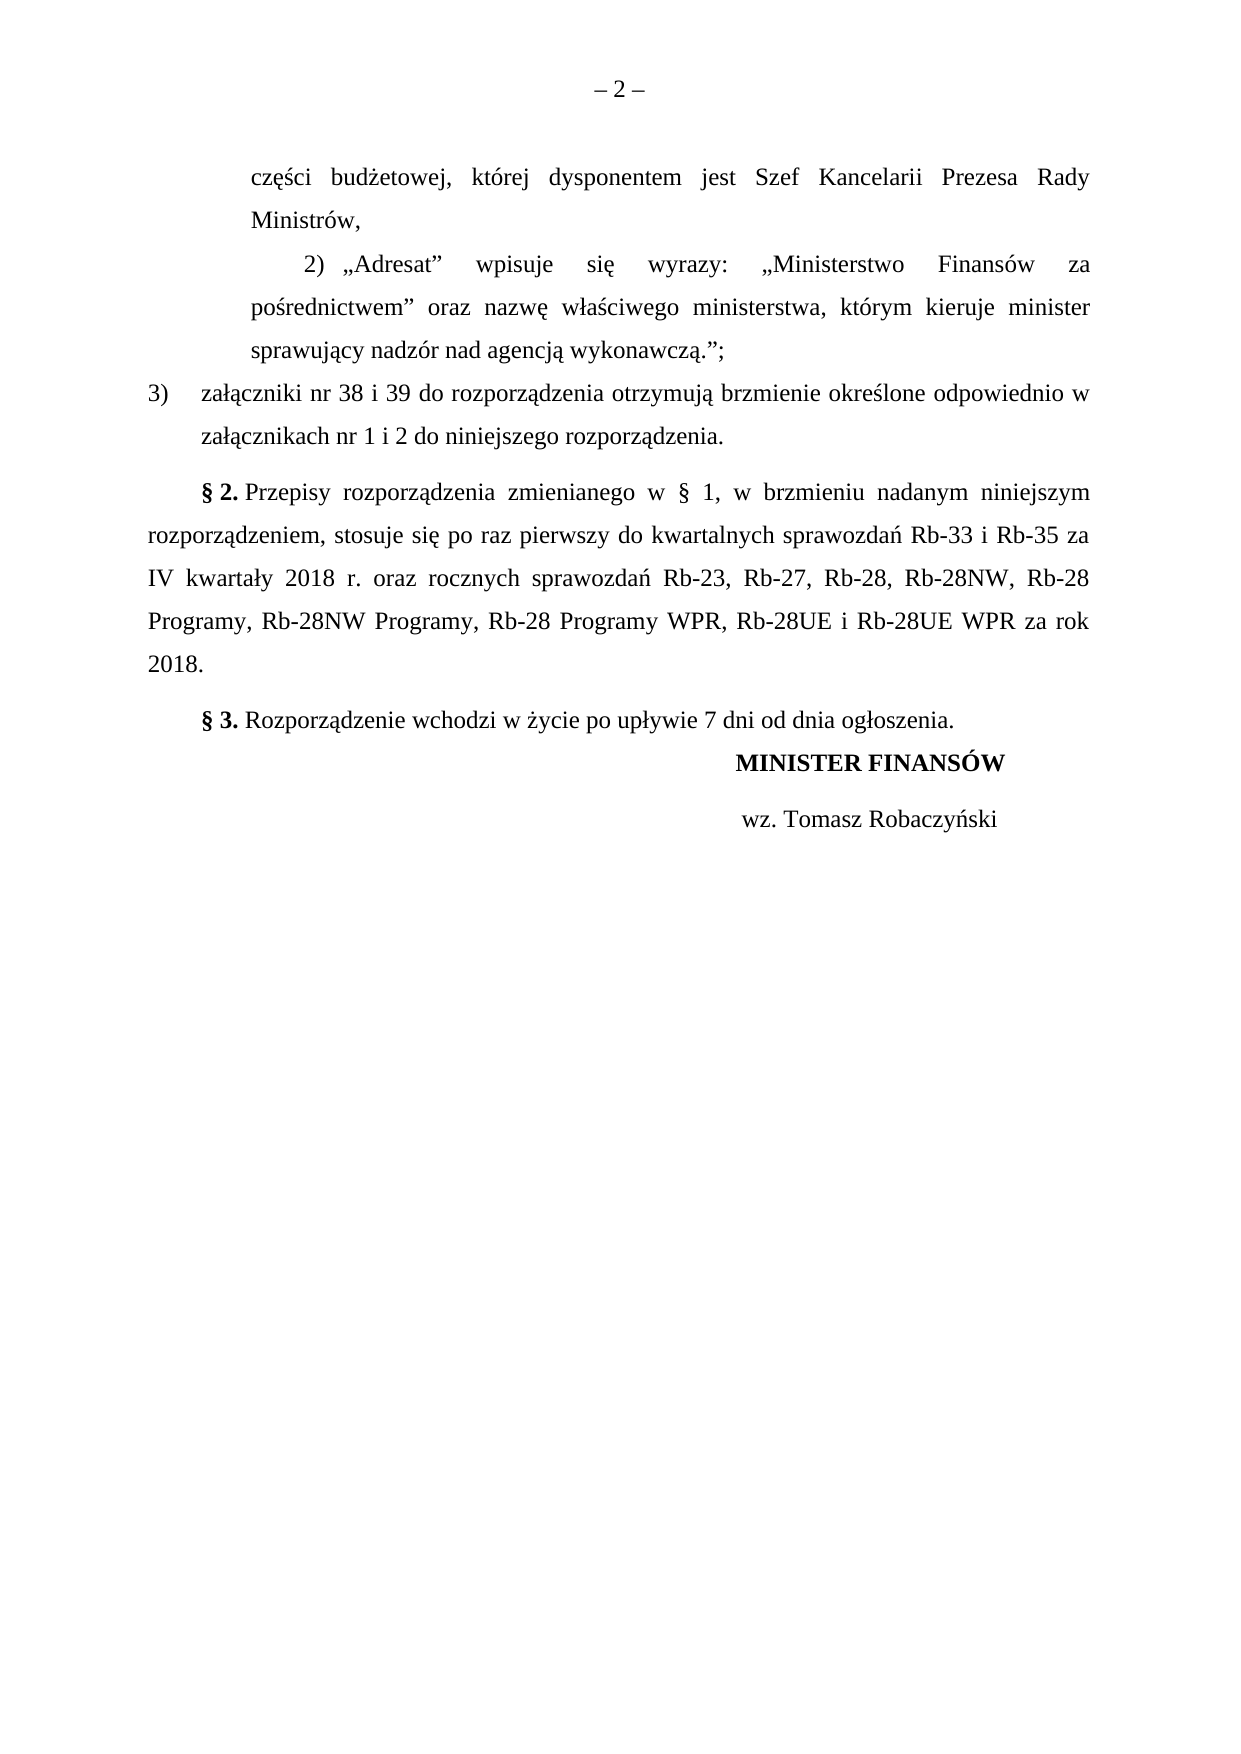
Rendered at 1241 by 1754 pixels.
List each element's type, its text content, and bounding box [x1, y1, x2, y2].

text MINISTER FINANSÓW [650, 748, 1091, 777]
text wz. Tomasz Robaczyński [148, 804, 1091, 832]
text 2) „Adresat” wpisuje się wyrazy: „Ministerstwo Finansów za pośrednictwem” oraz nazwę właściwego ministerstwa, którym kieruje minister sprawujący nadzór nad agencją wykonawczą.”; [251, 249, 1091, 364]
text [251, 162, 1091, 234]
text 3) załączniki nr 38 i 39 do rozporządzenia otrzymują brzmienie określone odpowiednio w załącznikach nr 1 i 2 do niniejszego rozporządzenia. [148, 378, 1091, 450]
text § 3. Rozporządzenie wchodzi w życie po upływie 7 dni od dnia ogłoszenia. [148, 705, 1091, 734]
text § 2. Przepisy rozporządzenia zmienianego w § 1, w brzmieniu nadanym niniejszym rozporządzeniem, stosuje się po raz pierwszy do kwartalnych sprawozdań Rb-33 i Rb-35 za IV kwartały 2018 r. oraz rocznych sprawozdań Rb-23, Rb-27, Rb-28, Rb-28NW, Rb-28 Programy, Rb-28NW Programy, Rb-28 Programy WPR, Rb-28UE i Rb-28UE WPR za rok 2018. [148, 477, 1091, 678]
